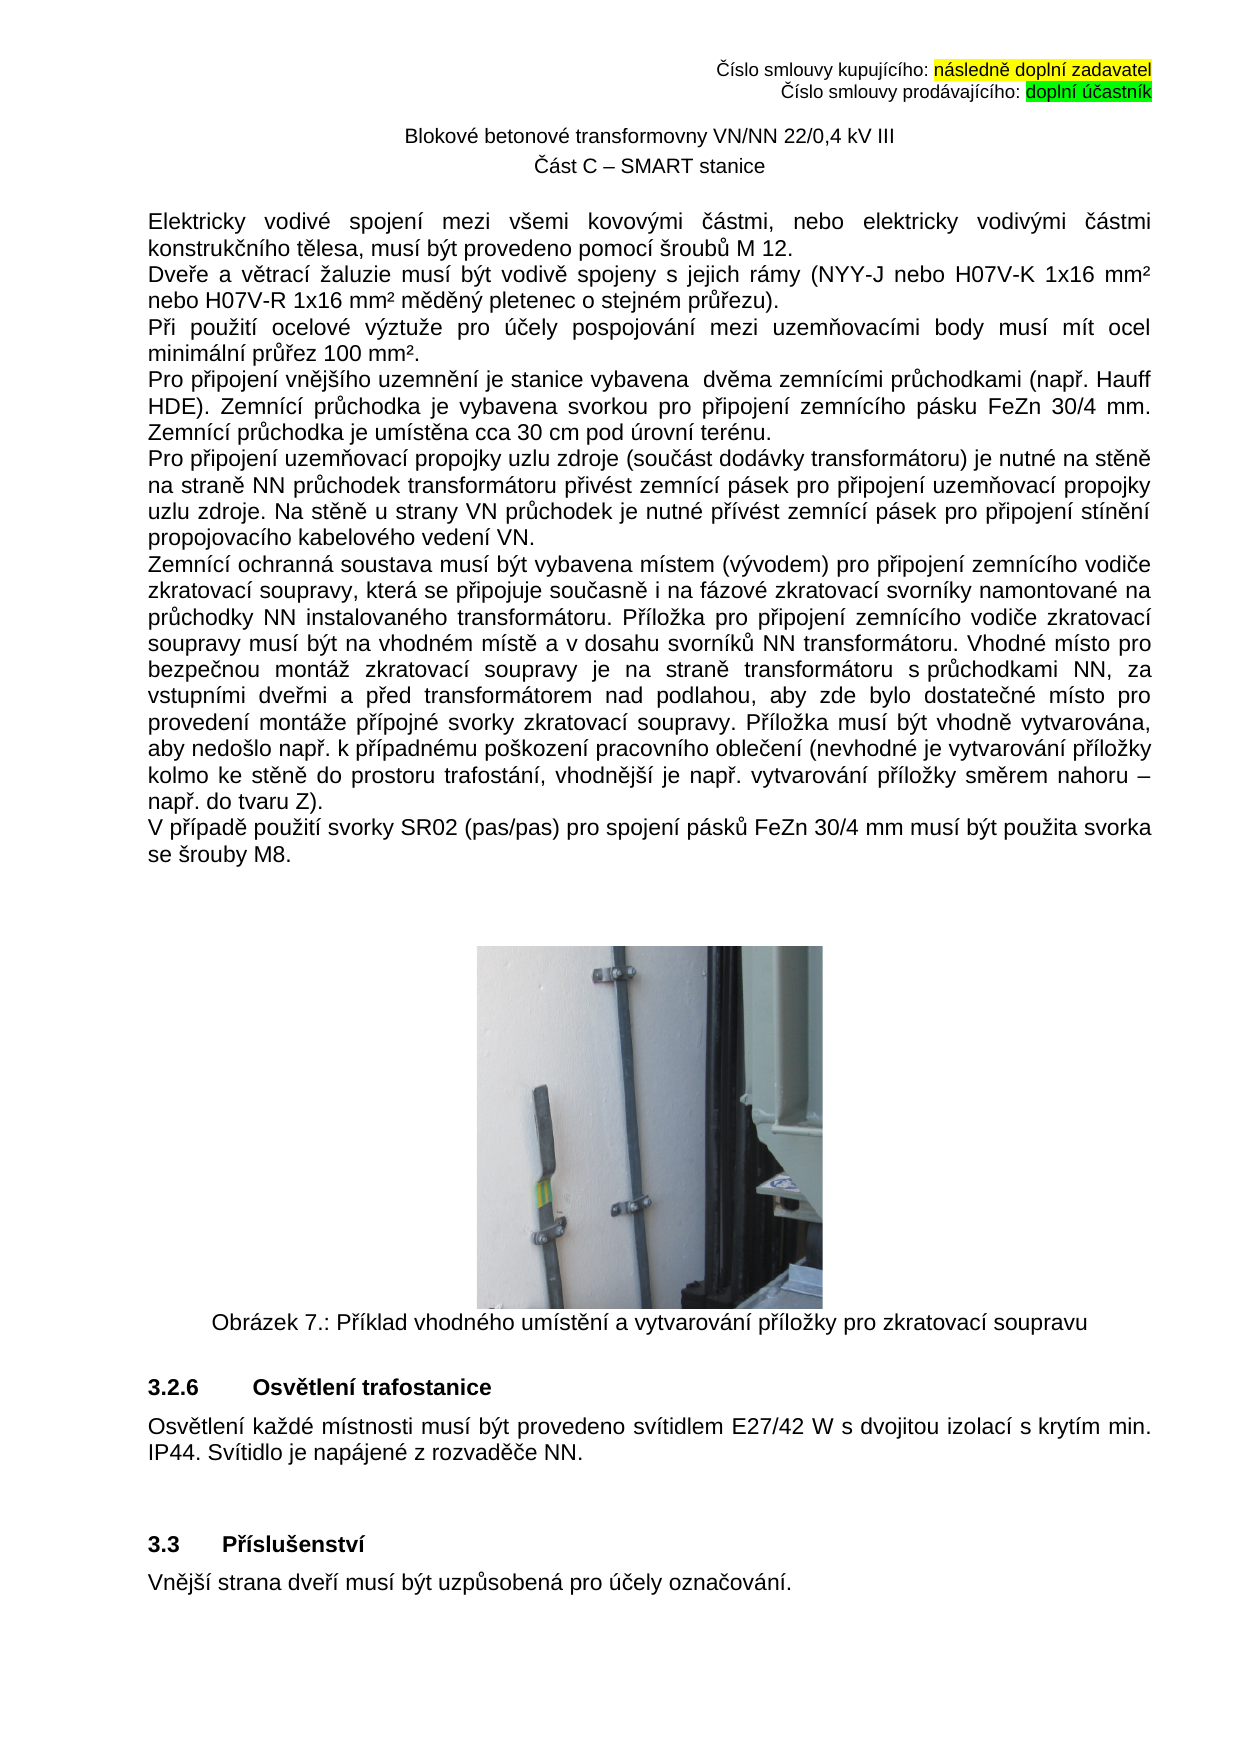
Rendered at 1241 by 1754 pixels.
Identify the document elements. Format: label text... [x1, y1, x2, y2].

text Vnější strana dveří musí být uzpůsobená pro účely označování. [148, 1569, 1152, 1596]
list Osvětlení trafostanice [148, 1374, 1152, 1400]
picture [476, 946, 823, 1309]
text Zemnící ochranná soustava musí být vybavena místem (vývodem) pro připojení zemnícího vodiče zkratovací soupravy, která se připojuje současně i na fázové zkratovací svorníky namontované na průchodky NN instalovaného transformátoru. Příložka pro připojení zemnícího vodiče zkratovací soupravy musí být na vhodném místě a v dosahu svorníků NN transformátoru. Vhodné místo pro bezpečnou montáž zkratovací soupravy je na straně transformátoru s průchodkami NN, za vstupními dveřmi a před transformátorem nad podlahou, aby zde bylo dostatečné místo pro provedení montáže přípojné svorky zkratovací soupravy. Příložka musí být vhodně vytvarována, aby nedošlo např. k případnému poškození pracovního oblečení (nevhodné je vytvarování příložky kolmo ke stěně do prostoru trafostání, vhodnější je např. vytvarování příložky směrem nahoru – např. do tvaru Z). [148, 551, 1152, 814]
text Obrázek 7.: Příklad vhodného umístění a vytvarování příložky pro zkratovací soupravu [148, 1308, 1152, 1335]
text Osvětlení každé místnosti musí být provedeno svítidlem E27/42 W s dvojitou izolací s krytím min. IP44. Svítidlo je napájené z rozvaděče NN. [148, 1413, 1152, 1465]
text V případě použití svorky SR02 (pas/pas) pro spojení pásků FeZn 30/4 mm musí být použita svorka se šrouby M8. [148, 814, 1152, 867]
text Při použití ocelové výztuže pro účely pospojování mezi uzemňovacími body musí mít ocel minimální průřez 100 mm². [148, 313, 1152, 366]
text Pro připojení vnějšího uzemnění je stanice vybavena dvěma zemnícími průchodkami (např. Hauff HDE). Zemnící průchodka je vybavena svorkou pro připojení zemnícího pásku FeZn 30/4 mm. Zemnící průchodka je umístěna cca 30 cm pod úrovní terénu. [148, 366, 1152, 445]
text Dveře a větrací žaluzie musí být vodivě spojeny s jejich rámy (NYY-J nebo H07V-K 1x16 mm² nebo H07V-R 1x16 mm² měděný pletenec o stejném průřezu). [148, 261, 1152, 313]
text Elektricky vodivé spojení mezi všemi kovovými částmi, nebo elektricky vodivými částmi konstrukčního tělesa, musí být provedeno pomocí šroubů M 12. [148, 208, 1152, 261]
list Příslušenství [148, 1531, 1152, 1557]
text Pro připojení uzemňovací propojky uzlu zdroje (součást dodávky transformátoru) je nutné na stěně na straně NN průchodek transformátoru přivést zemnící pásek pro připojení uzemňovací propojky uzlu zdroje. Na stěně u strany VN průchodek je nutné přívést zemnící pásek pro připojení stínění propojovacího kabelového vedení VN. [148, 445, 1152, 551]
